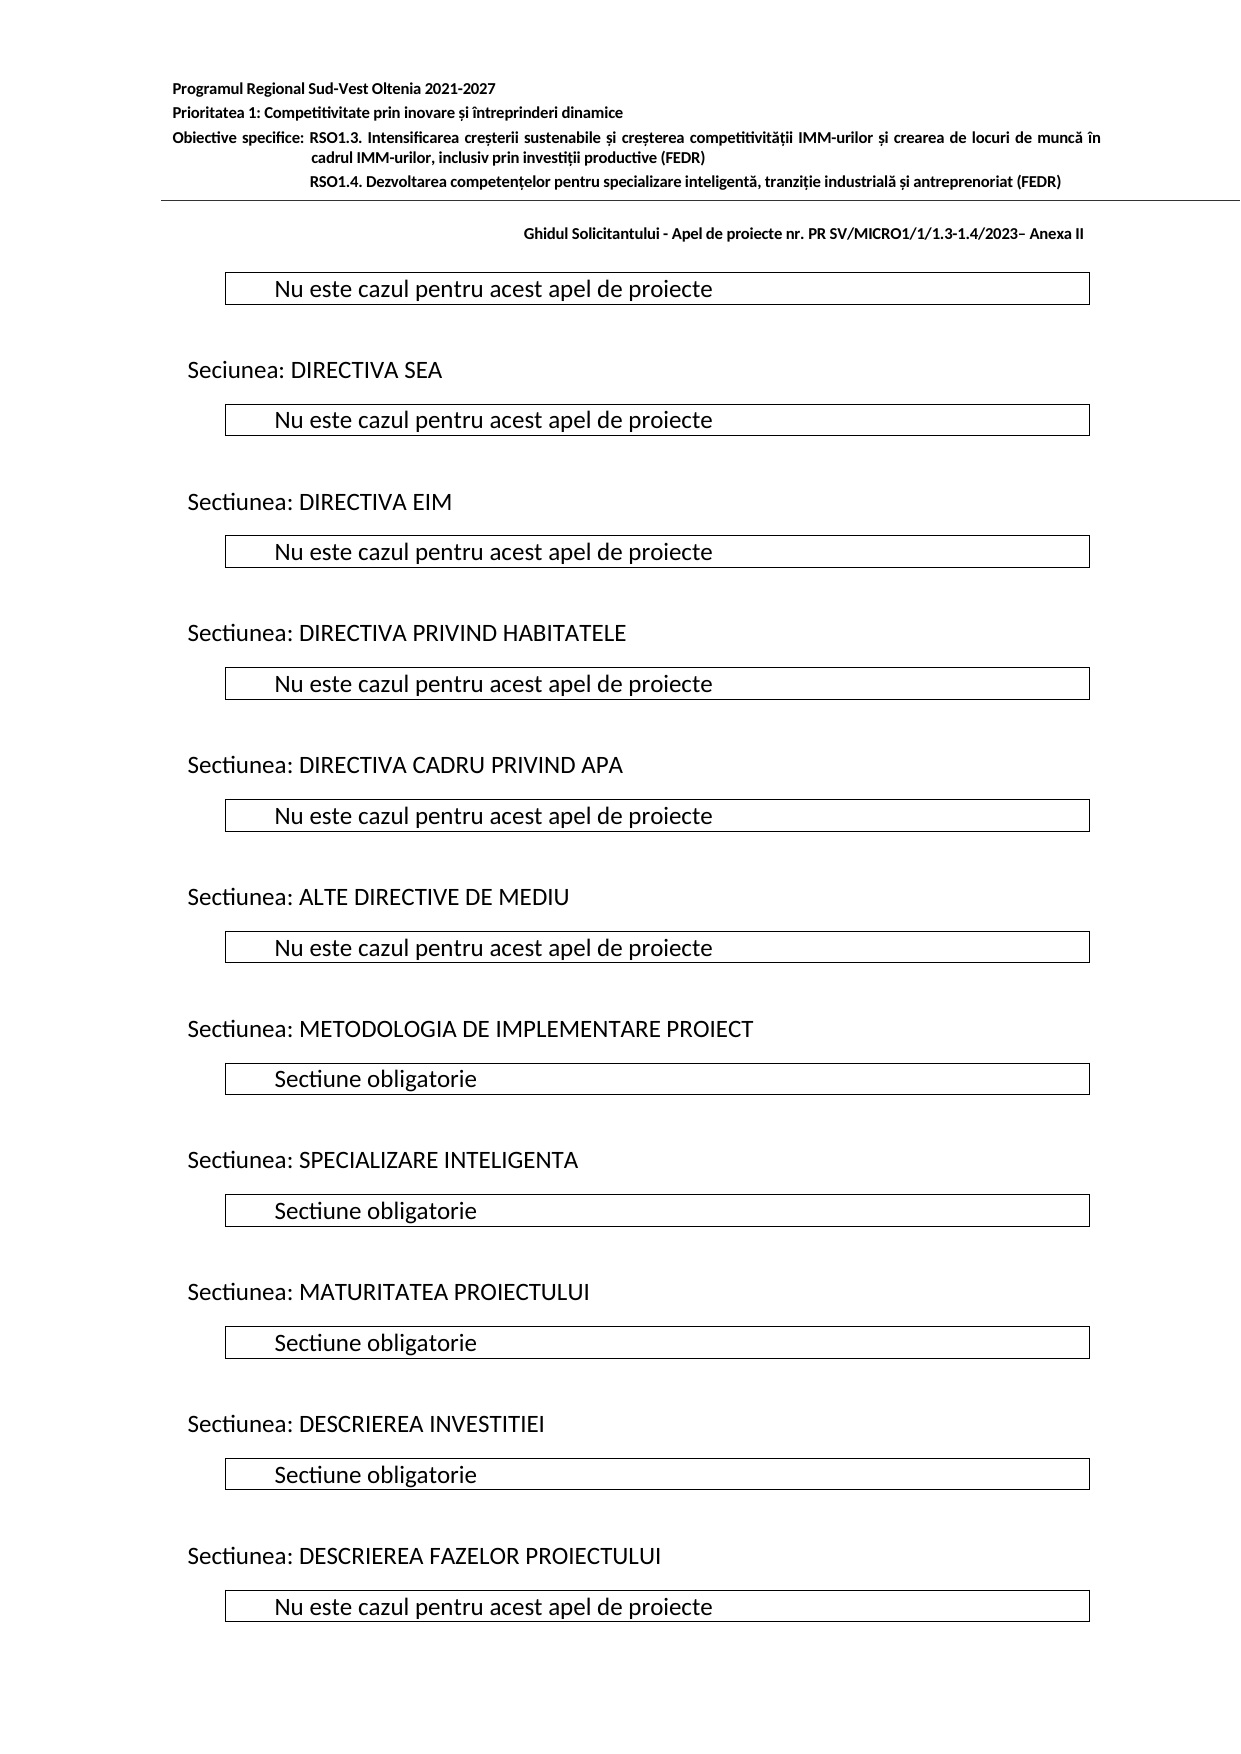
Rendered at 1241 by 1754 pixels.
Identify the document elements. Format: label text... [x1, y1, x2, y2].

text Sectiunea: DESCRIEREA FAZELOR PROIECTULUI [187, 1540, 1090, 1571]
table_header Sectiune obligatorie [226, 1064, 1089, 1094]
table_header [226, 405, 1089, 435]
table_header Sectiune obligatorie [226, 1459, 1089, 1489]
text Seciunea: DIRECTIVA SEA [187, 354, 1090, 384]
text Sectiunea: DIRECTIVA EIM [187, 486, 1090, 516]
text Sectiunea: DESCRIEREA INVESTITIEI [187, 1408, 1090, 1439]
table_header Sectiune obligatorie [226, 1195, 1089, 1226]
table_header Nu este cazul pentru acest apel de proiecte [226, 932, 1089, 962]
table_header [226, 273, 1089, 303]
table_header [226, 1591, 1089, 1621]
text Sectiunea: MATURITATEA PROIECTULUI [187, 1276, 1090, 1307]
table_header Nu este cazul pentru acest apel de proiecte [226, 668, 1089, 699]
text Sectiunea: DIRECTIVA CADRU PRIVIND APA [187, 749, 1090, 780]
text Sectiunea: ALTE DIRECTIVE DE MEDIU [187, 881, 1090, 912]
table_header Nu este cazul pentru acest apel de proiecte [226, 536, 1089, 567]
text Sectiunea: METODOLOGIA DE IMPLEMENTARE PROIECT [187, 1013, 1090, 1043]
table_header Nu este cazul pentru acest apel de proiecte [226, 800, 1089, 831]
text Sectiunea: SPECIALIZARE INTELIGENTA [187, 1145, 1090, 1175]
table_header Sectiune obligatorie [226, 1327, 1089, 1358]
text Sectiunea: DIRECTIVA PRIVIND HABITATELE [187, 618, 1090, 648]
